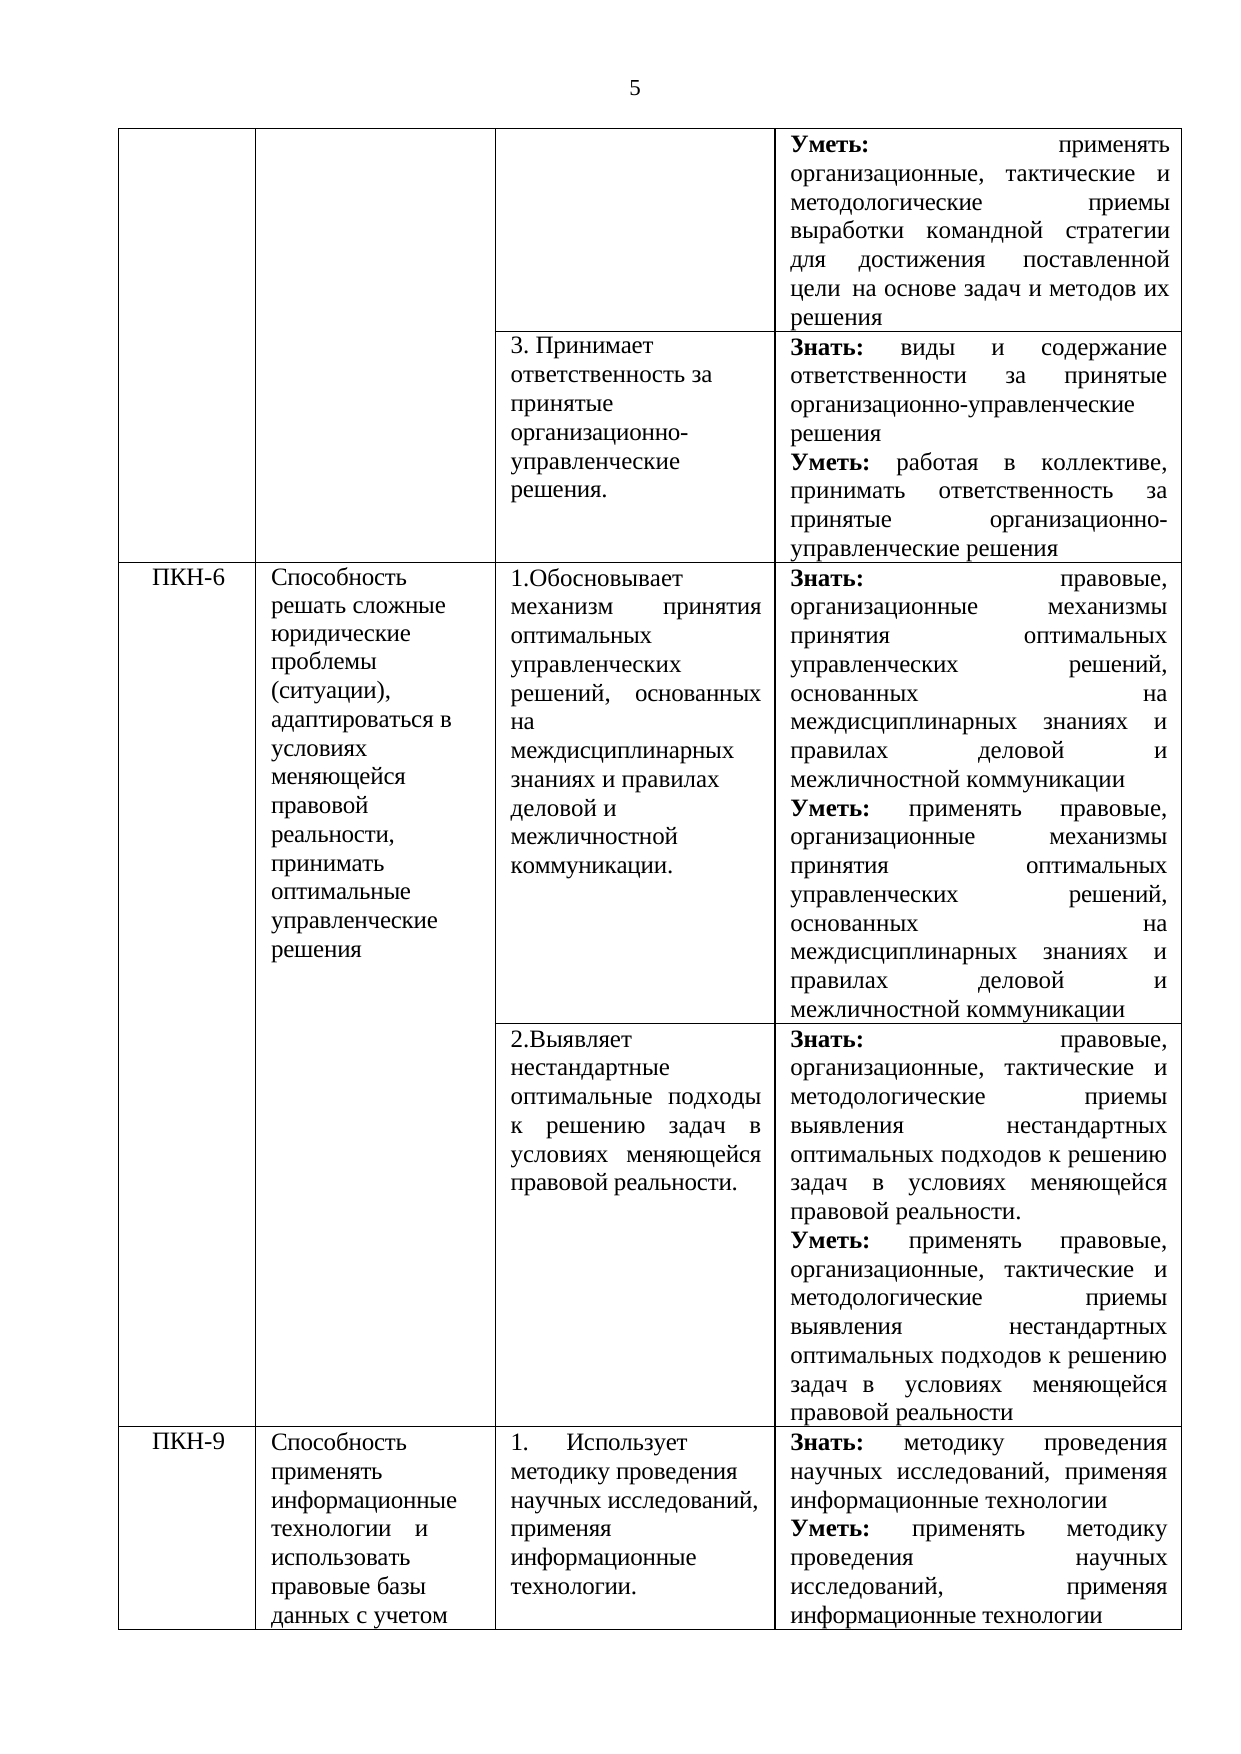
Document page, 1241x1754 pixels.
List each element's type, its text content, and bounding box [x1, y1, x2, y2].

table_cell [776, 129, 1181, 331]
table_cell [496, 129, 774, 331]
table_cell ПКН-6 [119, 563, 255, 1426]
table_cell ПКН-9 [119, 1427, 255, 1628]
table_cell 1. Использует методику проведения научных исследований, применяя информационные технологии. [496, 1427, 774, 1628]
table_cell Знать: правовые, организационные механизмы принятия оптимальных управленческих решений, основанных на междисциплинарных знаниях и правилах деловой и межличностной коммуникации Уметь: применять правовые, организационные механизмы принятия оптимальных управленческих решений, основанных на междисциплинарных знаниях и правилах деловой и межличностной коммуникации [776, 563, 1181, 1023]
table_cell 2.Выявляет нестандартные оптимальные подходы к решению задач в условиях меняющейся правовой реальности. [496, 1024, 774, 1426]
table_cell 3. Принимает ответственность за принятые организационно- управленческие решения. [496, 332, 774, 562]
table_cell Знать: виды и содержание ответственности за принятые организационно-управленческие решения Уметь: работая в коллективе, принимать ответственность за принятые организационно- управленческие решения [776, 332, 1181, 562]
table_cell Знать: методику проведения научных исследований, применяя информационные технологии Уметь: применять методику проведения научных исследований, применяя информационные технологии [776, 1427, 1181, 1628]
table_cell Способность решать сложные юридические проблемы (ситуации), адаптироваться в условиях меняющейся правовой реальности, принимать оптимальные управленческие решения [256, 563, 495, 1426]
table_cell 1.Обосновывает механизм принятия оптимальных управленческих решений, основанных на междисциплинарных знаниях и правилах деловой и межличностной коммуникации. [496, 563, 774, 1023]
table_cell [256, 1427, 495, 1628]
table_cell Знать: правовые, организационные, тактические и методологические приемы выявления нестандартных оптимальных подходов к решению задач в условиях меняющейся правовой реальности. Уметь: применять правовые, организационные, тактические и методологические приемы выявления нестандартных оптимальных подходов к решению задач в условиях меняющейся правовой реальности [776, 1024, 1181, 1426]
